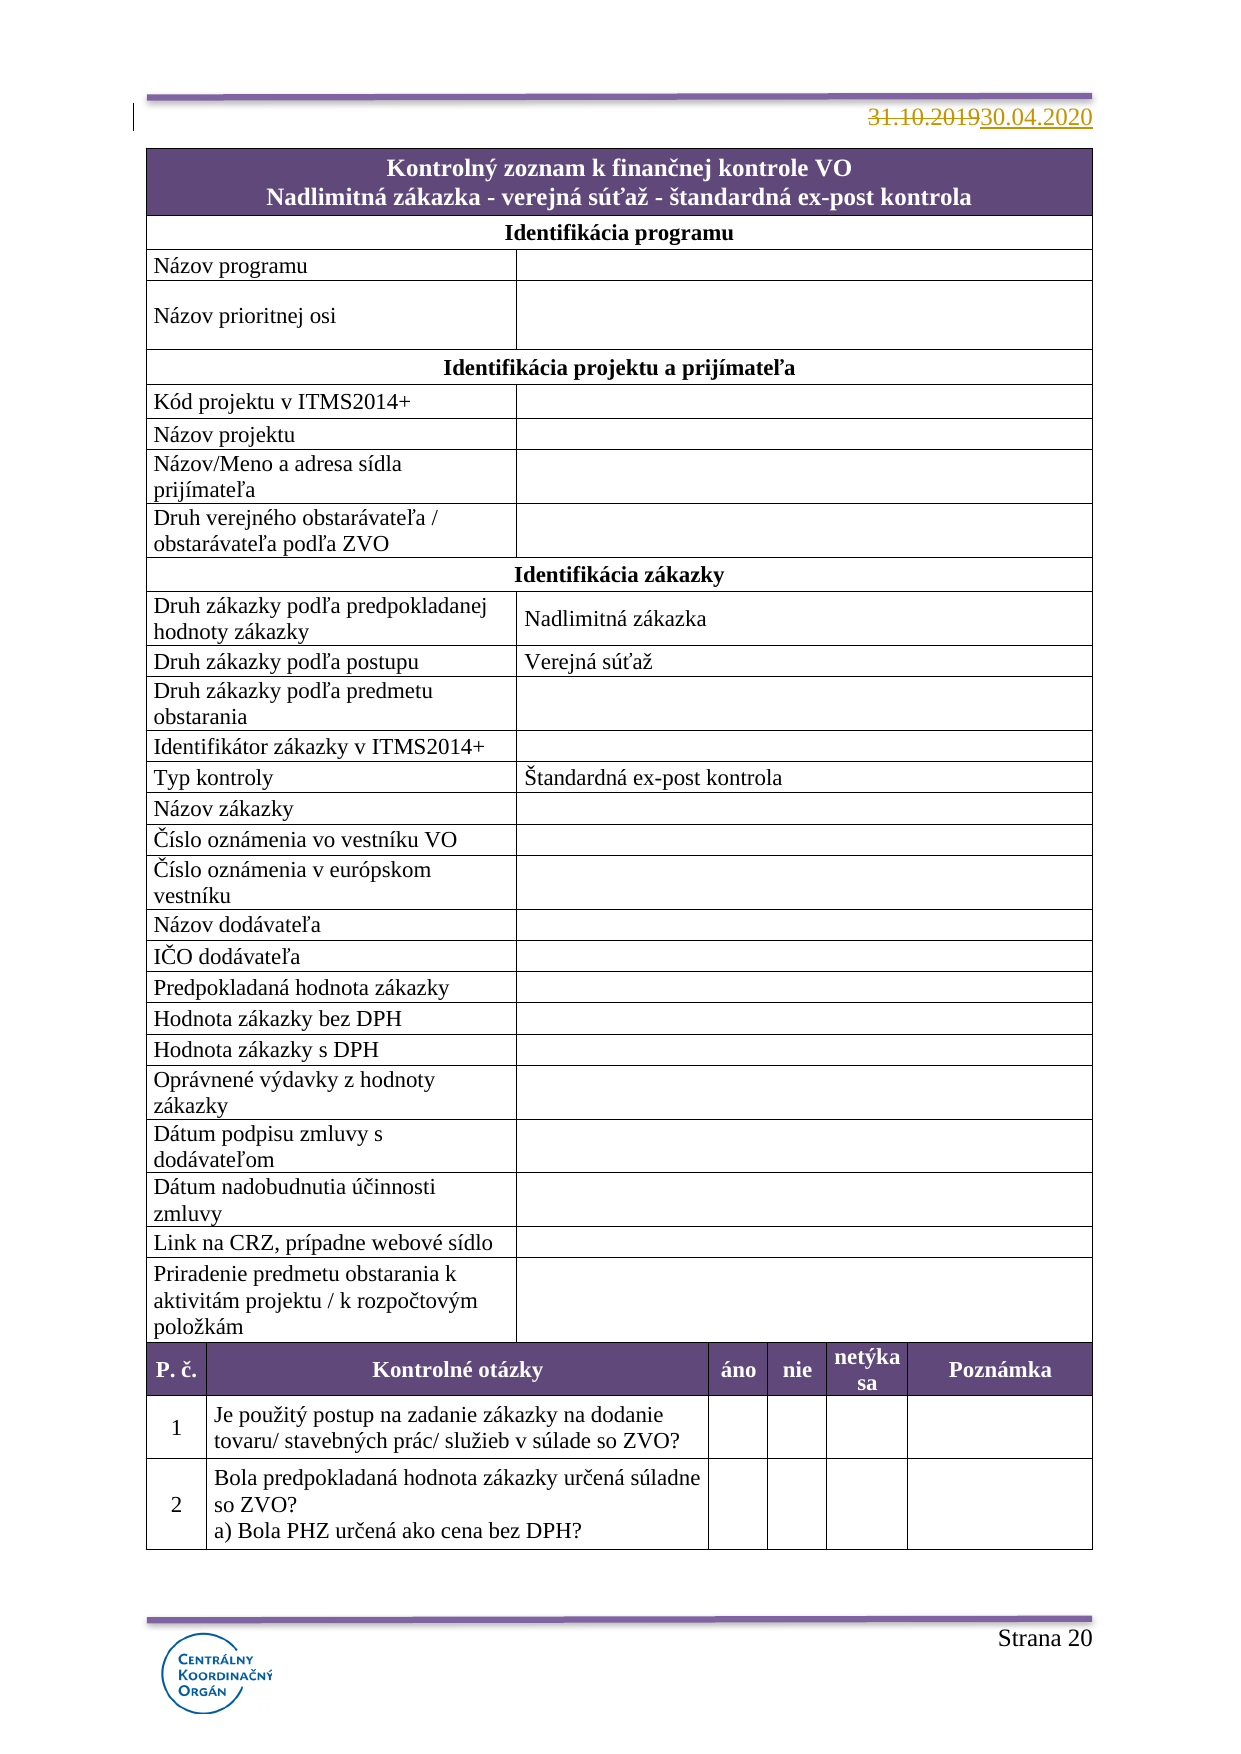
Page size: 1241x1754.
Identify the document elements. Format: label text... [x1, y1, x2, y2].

table_cell [517, 941, 1092, 971]
table_cell Číslo oznámenia vo vestníku VO [147, 825, 516, 855]
table_cell Názov projektu [147, 419, 516, 449]
table_cell [517, 972, 1092, 1002]
picture [159, 1631, 272, 1713]
table_cell Je použitý postup na zadanie zákazky na dodanie tovaru/ stavebných prác/ služieb v súlade so ZVO? [207, 1396, 708, 1458]
table_cell Identifikácia zákazky [147, 558, 1092, 591]
table_header Kontrolný zoznam k finančnej kontrole VO Nadlimitná zákazka - verejná súťaž - štandardná ex-post kontrola [147, 149, 1092, 215]
table_cell Štandardná ex-post kontrola [517, 762, 1092, 792]
table_cell [517, 1258, 1092, 1342]
table_cell Druh zákazky podľa postupu [147, 646, 516, 676]
table_cell [517, 1066, 1092, 1118]
table_cell Predpokladaná hodnota zákazky [147, 972, 516, 1002]
table_cell Druh verejného obstarávateľa / obstarávateľa podľa ZVO [147, 504, 516, 557]
table_cell 2 [147, 1459, 206, 1549]
table_cell [517, 1120, 1092, 1172]
table_cell P. č. [147, 1343, 206, 1395]
table_cell nie [768, 1343, 826, 1395]
table_cell Názov zákazky [147, 793, 516, 823]
table_cell [517, 856, 1092, 908]
table_cell netýka sa [827, 1343, 907, 1395]
table_cell [908, 1396, 1092, 1458]
table_cell Typ kontroly [147, 762, 516, 792]
table_cell IČO dodávateľa [147, 941, 516, 971]
table_cell [768, 1459, 826, 1549]
table_cell Verejná súťaž [517, 646, 1092, 676]
table_cell Názov programu [147, 250, 516, 280]
table_cell Dátum podpisu zmluvy s dodávateľom [147, 1120, 516, 1172]
table_cell [517, 419, 1092, 449]
table_cell [517, 677, 1092, 730]
table_cell [517, 1227, 1092, 1257]
table_cell Druh zákazky podľa predpokladanej hodnoty zákazky [147, 592, 516, 645]
table_cell [517, 731, 1092, 761]
table_cell [709, 1396, 767, 1458]
table_cell Názov/Meno a adresa sídla prijímateľa [147, 450, 516, 503]
table_cell áno [709, 1343, 767, 1395]
table_cell [517, 385, 1092, 418]
table_cell [517, 1003, 1092, 1033]
table_cell [517, 825, 1092, 855]
table_cell [517, 1035, 1092, 1065]
table_cell Identifikátor zákazky v ITMS2014+ [147, 731, 516, 761]
table_cell Poznámka [908, 1343, 1092, 1395]
table_cell 1 [147, 1396, 206, 1458]
table_cell [517, 910, 1092, 940]
table_cell [517, 250, 1092, 280]
table_cell [709, 1459, 767, 1549]
table_cell Názov prioritnej osi [147, 281, 516, 349]
table_cell Kód projektu v ITMS2014+ [147, 385, 516, 418]
table_cell [517, 1173, 1092, 1226]
table_cell Číslo oznámenia v európskom vestníku [147, 856, 516, 908]
table_cell [517, 450, 1092, 503]
table_cell Hodnota zákazky bez DPH [147, 1003, 516, 1033]
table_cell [207, 1459, 708, 1549]
table_cell Priradenie predmetu obstarania k aktivitám projektu / k rozpočtovým položkám [147, 1258, 516, 1342]
table_cell Druh zákazky podľa predmetu obstarania [147, 677, 516, 730]
table_cell [517, 504, 1092, 557]
table_cell [768, 1396, 826, 1458]
table_cell [908, 1459, 1092, 1549]
table_cell Dátum nadobudnutia účinnosti zmluvy [147, 1173, 516, 1226]
table_cell Link na CRZ, prípadne webové sídlo [147, 1227, 516, 1257]
table_cell Kontrolné otázky [207, 1343, 708, 1395]
table_cell [827, 1459, 907, 1549]
table_cell Identifikácia programu [147, 216, 1092, 249]
table_cell Hodnota zákazky s DPH [147, 1035, 516, 1065]
table_cell [827, 1396, 907, 1458]
table_cell Nadlimitná zákazka [517, 592, 1092, 645]
table_cell Oprávnené výdavky z hodnoty zákazky [147, 1066, 516, 1118]
table_cell [517, 281, 1092, 349]
table_cell Identifikácia projektu a prijímateľa [147, 350, 1092, 383]
table_cell [517, 793, 1092, 823]
table_cell Názov dodávateľa [147, 910, 516, 940]
